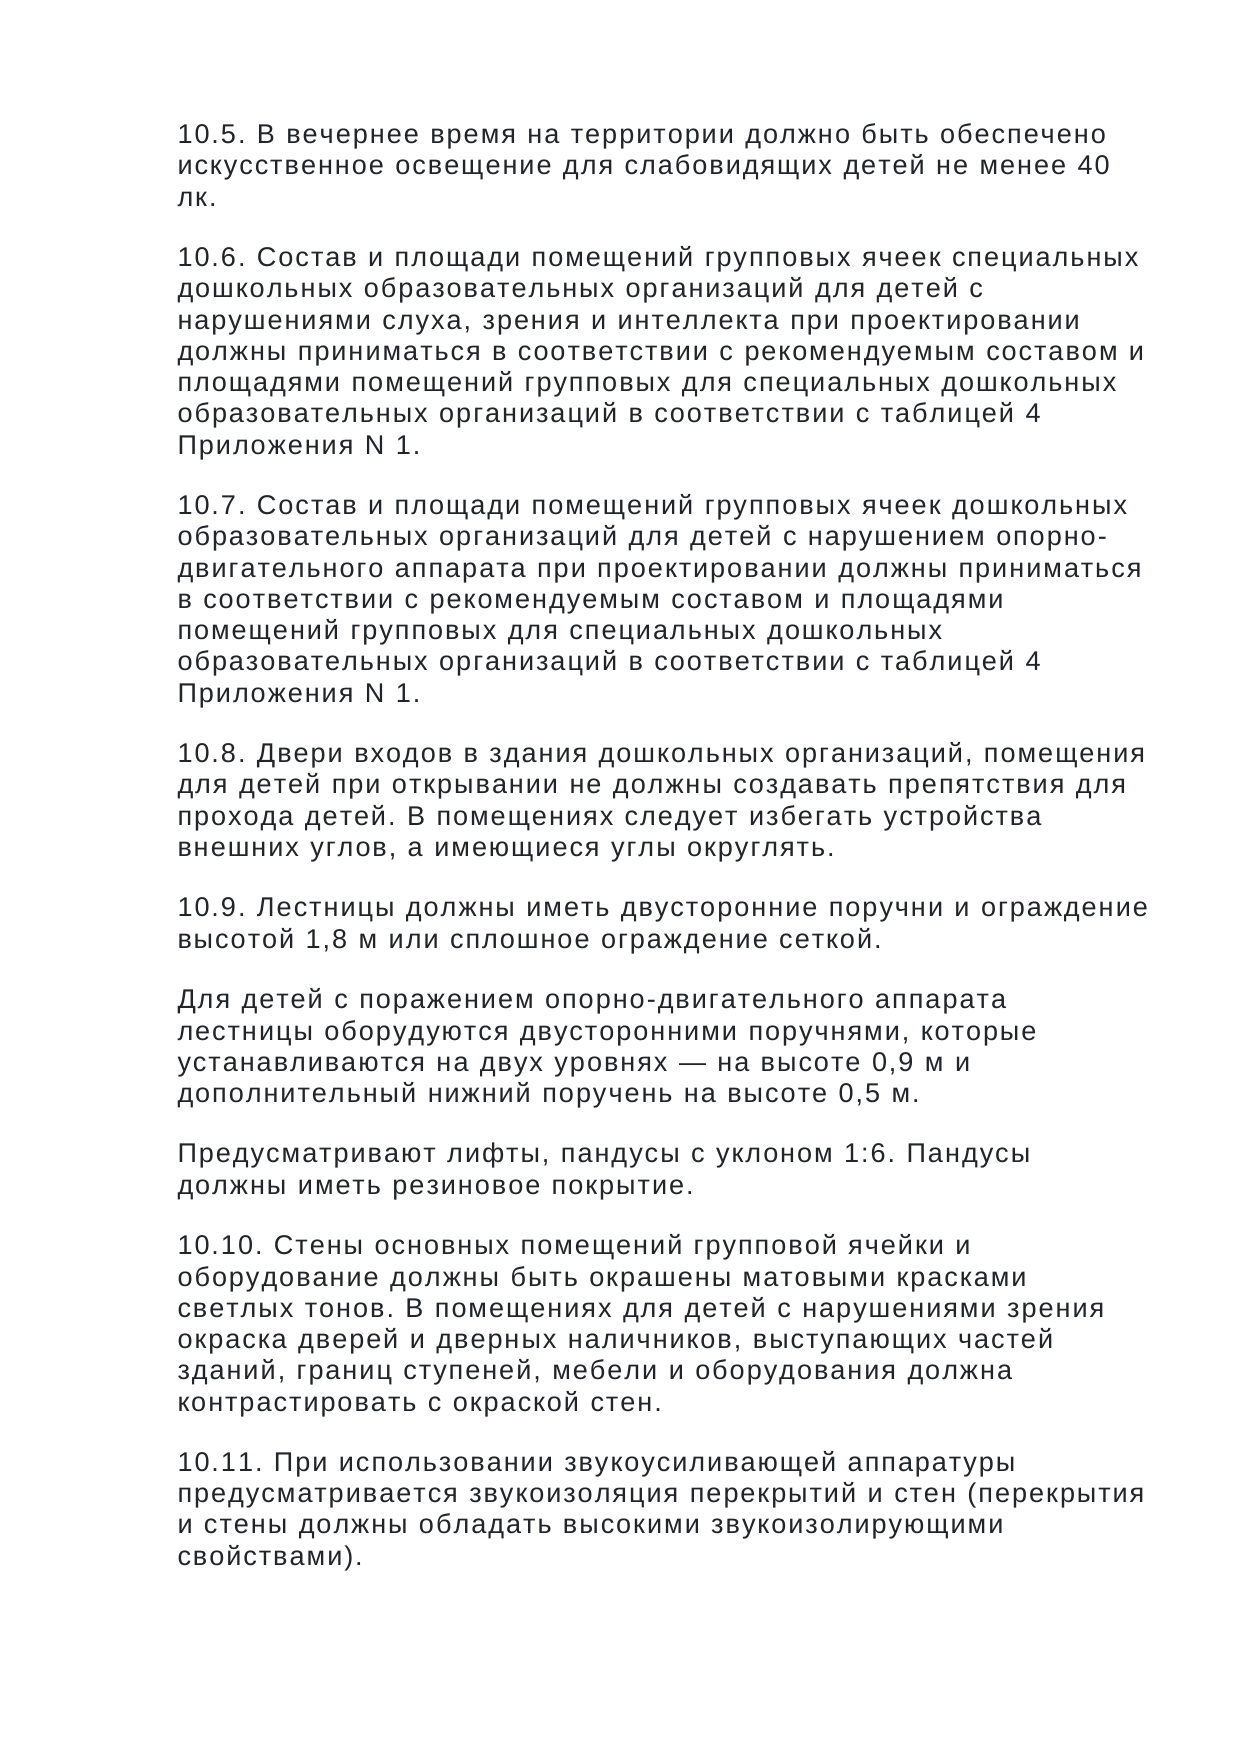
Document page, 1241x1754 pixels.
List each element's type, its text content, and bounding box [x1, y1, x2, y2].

text 10.5. В вечернее время на территории должно быть обеспечено искусственное освещение для слабовидящих детей не менее 40 лк. [177, 118, 1152, 212]
text 10.10. Стены основных помещений групповой ячейки и оборудование должны быть окрашены матовыми красками светлых тонов. В помещениях для детей с нарушениями зрения окраска дверей и дверных наличников, выступающих частей зданий, границ ступеней, мебели и оборудования должна контрастировать с окраской стен. [177, 1229, 1152, 1417]
text 10.8. Двери входов в здания дошкольных организаций, помещения для детей при открывании не должны создавать препятствия для прохода детей. В помещениях следует избегать устройства внешних углов, а имеющиеся углы округлять. [177, 737, 1152, 862]
text 10.7. Состав и площади помещений групповых ячеек дошкольных образовательных организаций для детей с нарушением опорно-двигательного аппарата при проектировании должны приниматься в соответствии с рекомендуемым составом и площадями помещений групповых для специальных дошкольных образовательных организаций в соответствии с таблицей 4 Приложения N 1. [177, 489, 1152, 708]
text 10.6. Состав и площади помещений групповых ячеек специальных дошкольных образовательных организаций для детей с нарушениями слуха, зрения и интеллекта при проектировании должны приниматься в соответствии с рекомендуемым составом и площадями помещений групповых для специальных дошкольных образовательных организаций в соответствии с таблицей 4 Приложения N 1. [177, 241, 1152, 460]
text 10.9. Лестницы должны иметь двусторонние поручни и ограждение высотой 1,8 м или сплошное ограждение сеткой. [177, 891, 1152, 954]
text Предусматривают лифты, пандусы с уклоном 1:6. Пандусы должны иметь резиновое покрытие. [177, 1137, 1152, 1200]
text Для детей с поражением опорно-двигательного аппарата лестницы оборудуются двусторонними поручнями, которые устанавливаются на двух уровнях — на высоте 0,9 м и дополнительный нижний поручень на высоте 0,5 м. [177, 983, 1152, 1108]
text 10.11. При использовании звукоусиливающей аппаратуры предусматривается звукоизоляция перекрытий и стен (перекрытия и стены должны обладать высокими звукоизолирующими свойствами). [177, 1446, 1152, 1571]
